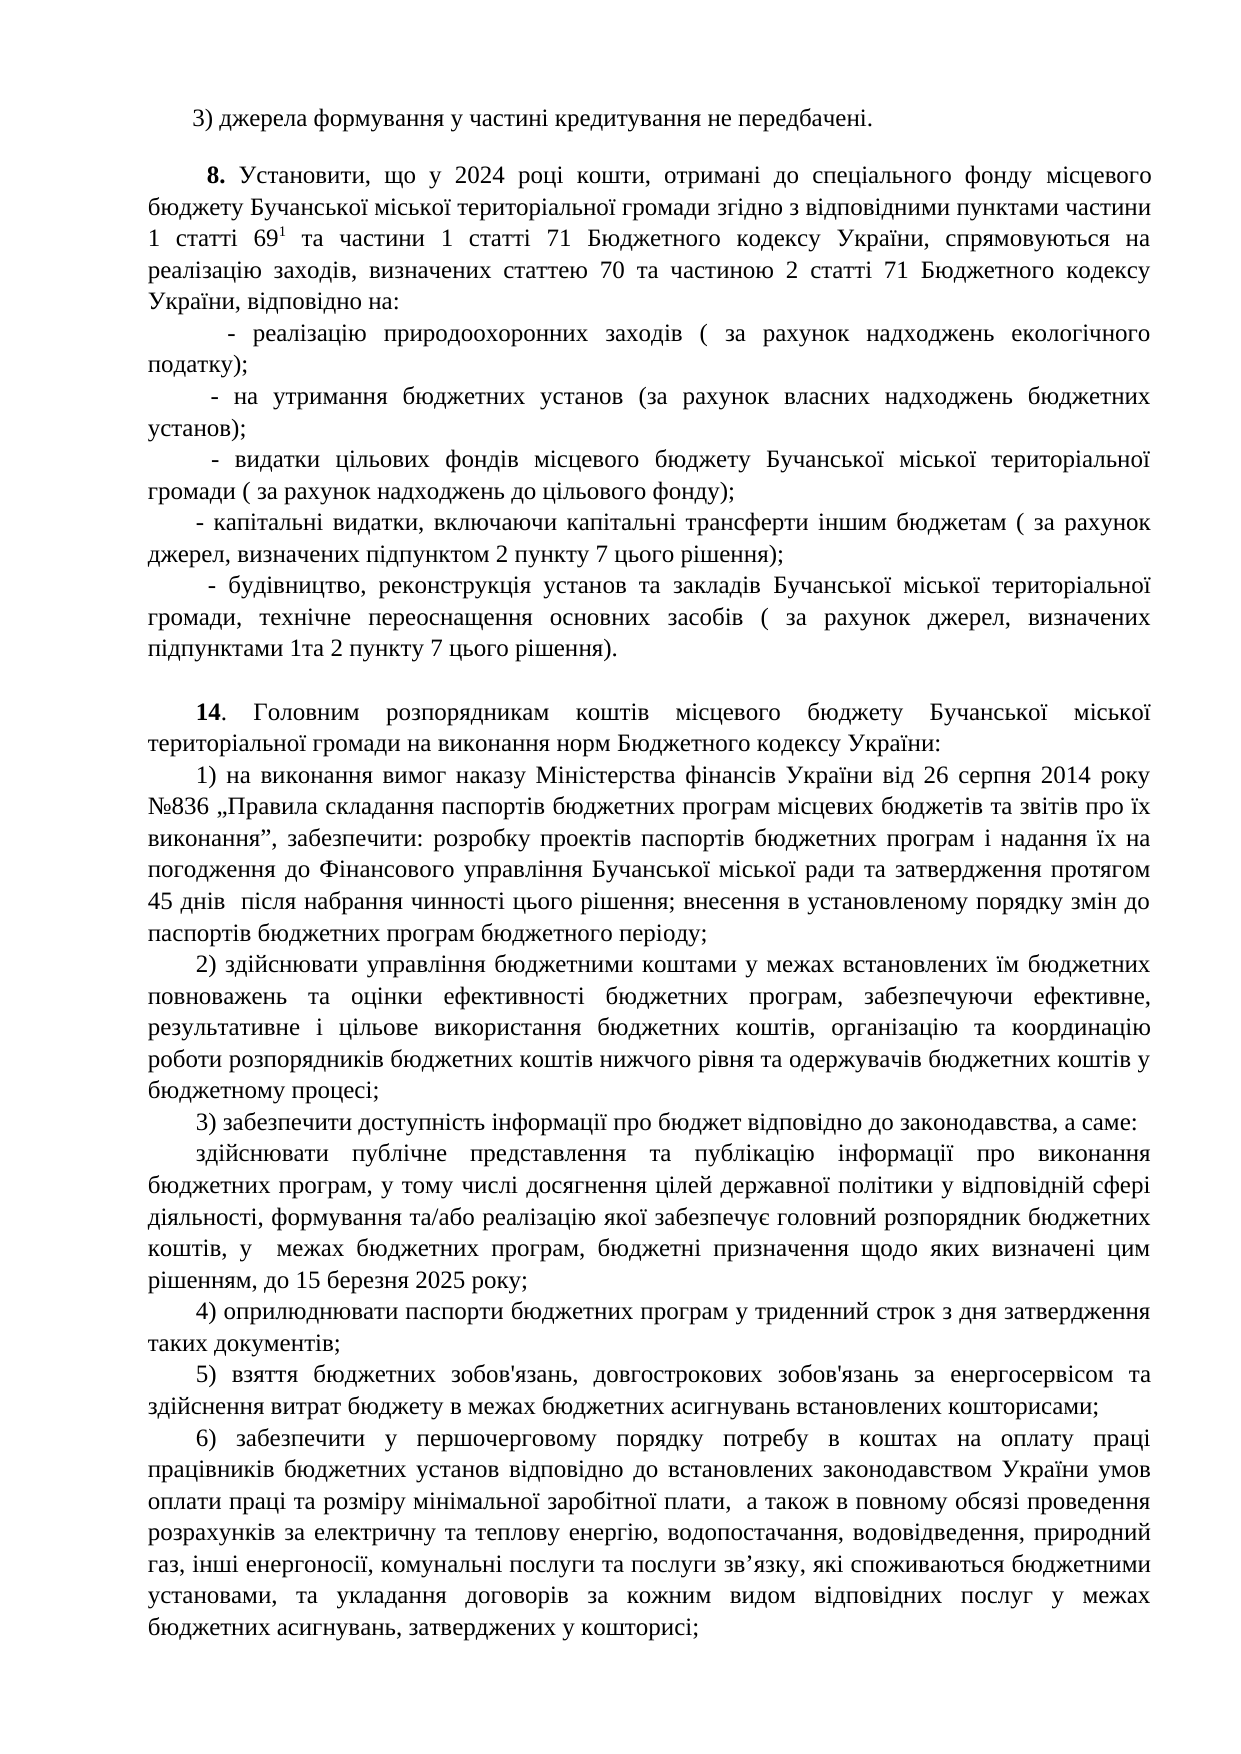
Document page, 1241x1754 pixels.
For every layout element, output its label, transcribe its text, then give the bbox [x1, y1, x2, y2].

text - видатки цільових фондів місцевого бюджету Бучанської міської територіальної громади ( за рахунок надходжень до цільового фонду); [148, 444, 1152, 504]
text - капітальні видатки, включаючи капітальні трансферти іншим бюджетам ( за рахунок джерел, визначених підпунктом 2 пункту 7 цього рішення); [148, 507, 1152, 568]
text 3) забезпечити доступність інформації про бюджет відповідно до законодавства, а саме: [148, 1107, 1152, 1136]
text 4) оприлюднювати паспорти бюджетних програм у триденний строк з дня затвердження таких документів; [148, 1296, 1152, 1357]
text здійснювати публічне представлення та публікацію інформації про виконання бюджетних програм, у тому числі досягнення цілей державної політики у відповідній сфері діяльності, формування та/або реалізацію якої забезпечує головний розпорядник бюджетних коштів, у межах бюджетних програм, бюджетні призначення щодо яких визначені цим рішенням, до 15 березня 2025 року; [148, 1138, 1152, 1293]
text 1) на виконання вимог наказу Міністерства фінансів України від 26 серпня 2014 року №836 „Правила складання паспортів бюджетних програм місцевих бюджетів та звітів про їх виконання”, забезпечити: розробку проектів паспортів бюджетних програм і надання їх на погодження до Фінансового управління Бучанської міської ради та затвердження протягом 45 днів після набрання чинності цього рішення; внесення в установленому порядку змін до паспортів бюджетних програм бюджетного періоду; [148, 760, 1152, 946]
text - реалізацію природоохоронних заходів ( за рахунок надходжень екологічного податку); [148, 318, 1152, 378]
text 8. Установити, що у 2024 році кошти, отримані до спеціального фонду місцевого бюджету Бучанської міської територіальної громади згідно з відповідними пунктами частини 1 статті 691 та частини 1 статті 71 Бюджетного кодексу України, спрямовуються на реалізацію заходів, визначених статтею 70 та частиною 2 статті 71 Бюджетного кодексу України, відповідно на: [148, 160, 1152, 315]
text 3) джерела формування у частині кредитування не передбачені. [148, 103, 1152, 131]
text 14. Головним розпорядникам коштів місцевого бюджету Бучанської міської територіальної громади на виконання норм Бюджетного кодексу України: [148, 697, 1152, 757]
text 5) взяття бюджетних зобов'язань, довгострокових зобов'язань за енергосервісом та здійснення витрат бюджету в межах бюджетних асигнувань встановлених кошторисами; [148, 1359, 1152, 1420]
text - на утримання бюджетних установ (за рахунок власних надходжень бюджетних установ); [148, 381, 1152, 441]
text 6) забезпечити у першочерговому порядку потребу в коштах на оплату праці працівників бюджетних установ відповідно до встановлених законодавством України умов оплати праці та розміру мінімальної заробітної плати, а також в повному обсязі проведення розрахунків за електричну та теплову енергію, водопостачання, водовідведення, природний газ, інші енергоносії, комунальні послуги та послуги зв’язку, які споживаються бюджетними установами, та укладання договорів за кожним видом відповідних послуг у межах бюджетних асигнувань, затверджених у кошторисі; [148, 1423, 1152, 1641]
text 2) здійснювати управління бюджетними коштами у межах встановлених їм бюджетних повноважень та оцінки ефективності бюджетних програм, забезпечуючи ефективне, результативне і цільове використання бюджетних коштів, організацію та координацію роботи розпорядників бюджетних коштів нижчого рівня та одержувачів бюджетних коштів у бюджетному процесі; [148, 949, 1152, 1104]
text - будівництво, реконструкція установ та закладів Бучанської міської територіальної громади, технічне переоснащення основних засобів ( за рахунок джерел, визначених підпунктами 1та 2 пункту 7 цього рішення). [148, 570, 1152, 662]
